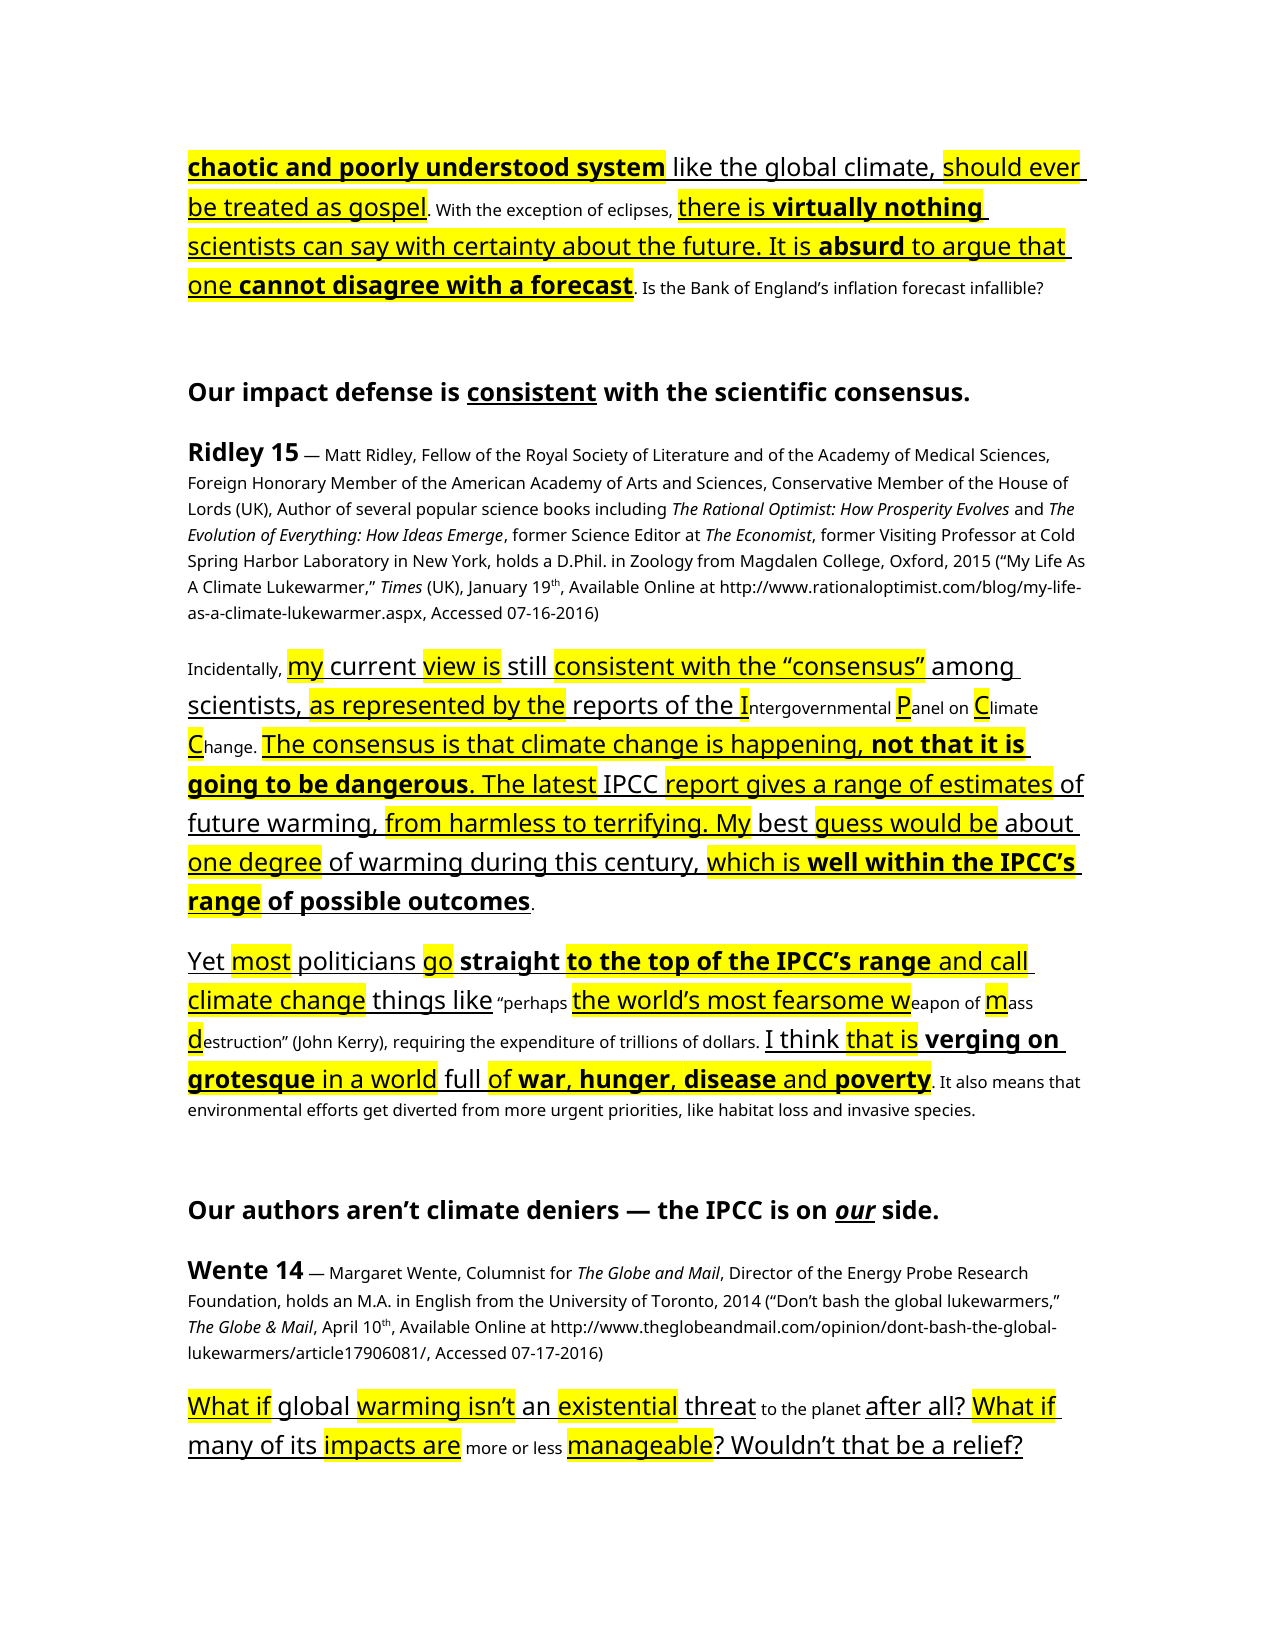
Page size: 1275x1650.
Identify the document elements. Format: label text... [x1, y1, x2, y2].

text Ridley 15 — Matt Ridley, Fellow of the Royal Society of Literature and of the Academy of Medical Sciences, Foreign Honorary Member of the American Academy of Arts and Sciences, Conservative Member of the House of Lords (UK), Author of several popular science books including The Rational Optimist: How Prosperity Evolves and The Evolution of Everything: How Ideas Emerge, former Science Editor at The Economist, former Visiting Professor at Cold Spring Harbor Laboratory in New York, holds a D.Phil. in Zoology from Magdalen College, Oxford, 2015 (“My Life As A Climate Lukewarmer,” Times (UK), January 19th, Available Online at http://www.rationaloptimist.com/blog/my-life-as-a-climate-lukewarmer.aspx, Accessed 07-16-2016) [187, 434, 1087, 625]
text What if global warming isn’t an existential threat to the planet after all? What if many of its impacts are more or less manageable? Wouldn’t that be a relief? [187, 1389, 1087, 1462]
subtitle Our impact defense is consistent with the scientific consensus. [187, 374, 1087, 408]
text Yet most politicians go straight to the top of the IPCC’s range and call climate change things like “perhaps the world’s most fearsome weapon of mass destruction” (John Kerry), requiring the expenditure of trillions of dollars. I think that is verging on grotesque in a world full of war, hunger, disease and poverty. It also means that environmental efforts get diverted from more urgent priorities, like habitat loss and invasive species. [187, 944, 1087, 1121]
text Incidentally, my current view is still consistent with the “consensus” among scientists, as represented by the reports of the Intergovernmental Panel on Climate Change. The consensus is that climate change is happening, not that it is going to be dangerous. The latest IPCC report gives a range of estimates of future warming, from harmless to terrifying. My best guess would be about one degree of warming during this century, which is well within the IPCC’s range of possible outcomes. [187, 649, 1087, 918]
text Wente 14 — Margaret Wente, Columnist for The Globe and Mail, Director of the Energy Probe Research Foundation, holds an M.A. in English from the University of Toronto, 2014 (“Don’t bash the global lukewarmers,” The Globe & Mail, April 10th, Available Online at http://www.theglobeandmail.com/opinion/dont-bash-the-global-lukewarmers/article17906081/, Accessed 07-17-2016) [187, 1252, 1087, 1365]
subtitle Our authors aren’t climate deniers — the IPCC is on our side. [187, 1192, 1087, 1227]
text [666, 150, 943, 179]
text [187, 180, 1087, 302]
